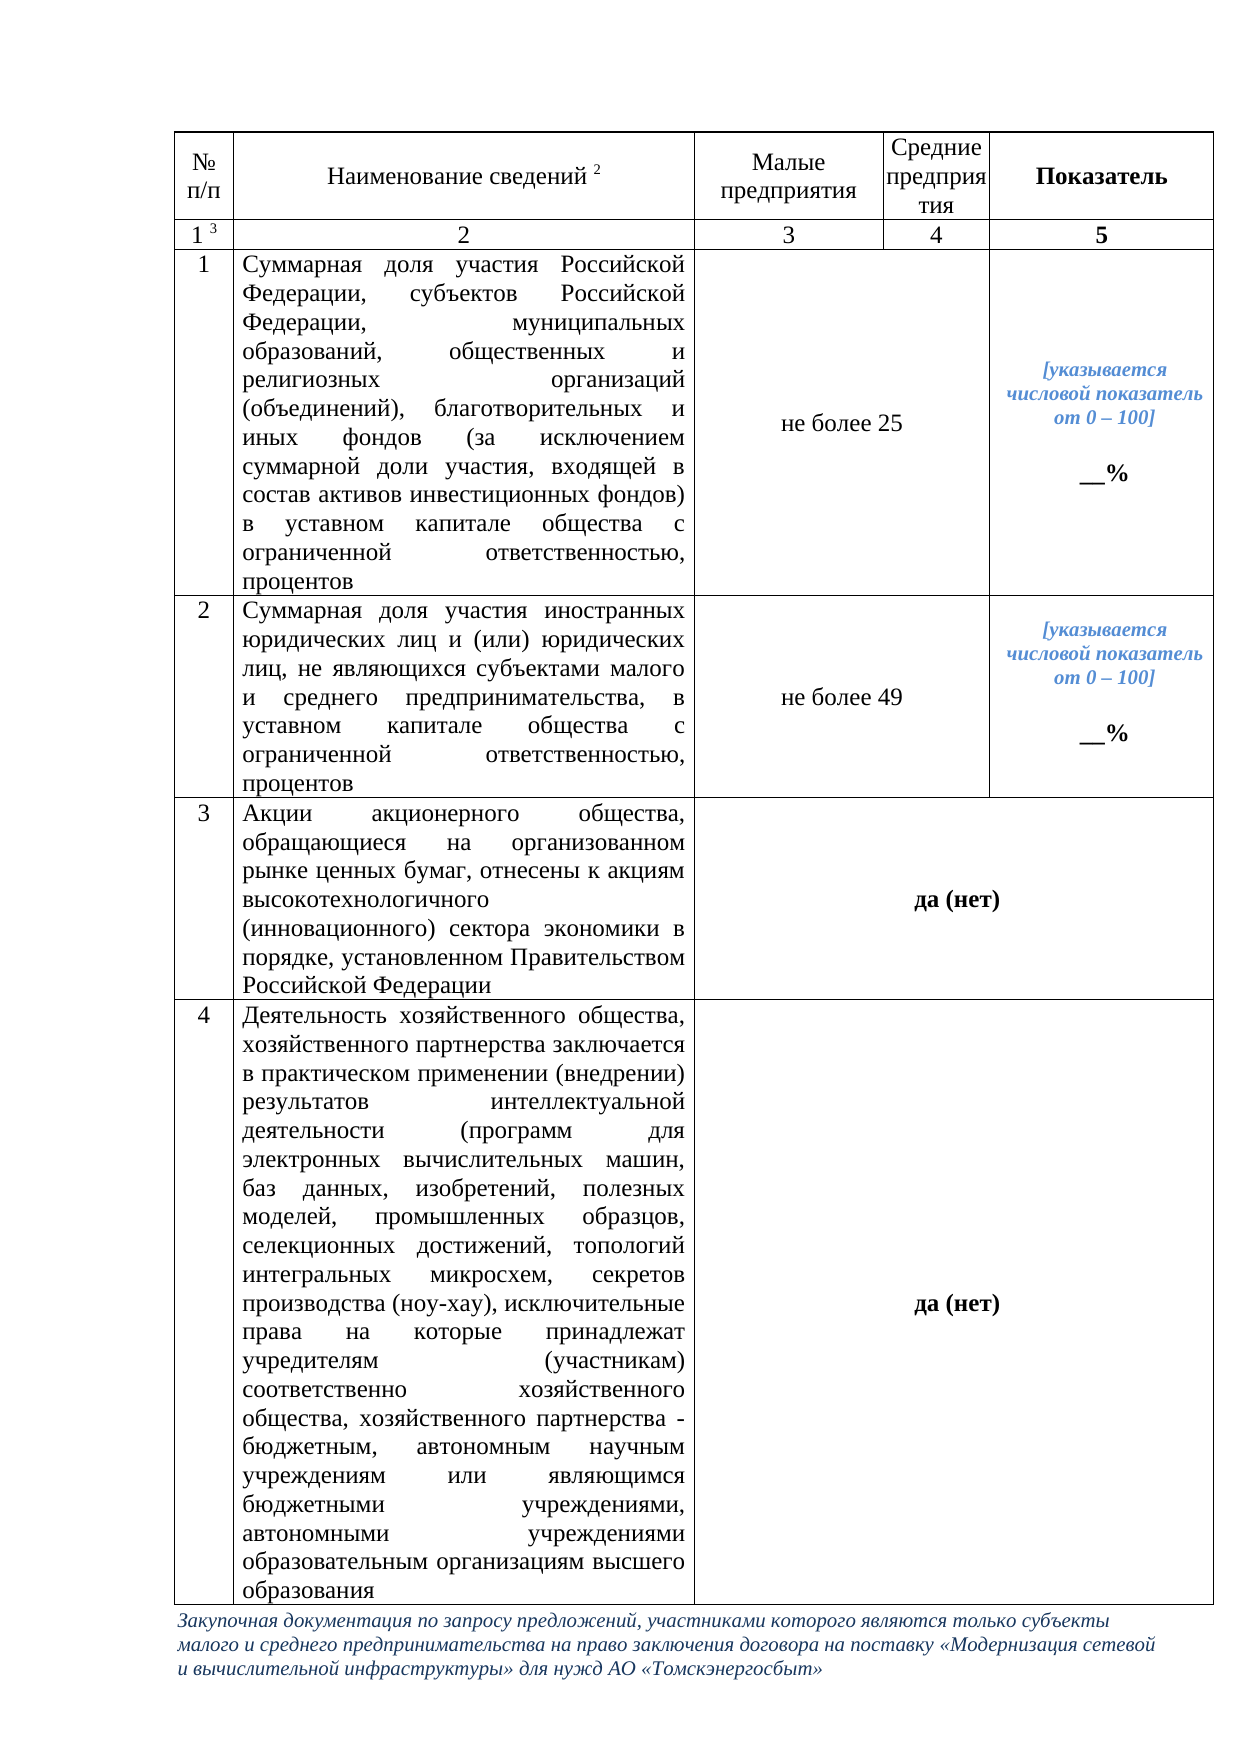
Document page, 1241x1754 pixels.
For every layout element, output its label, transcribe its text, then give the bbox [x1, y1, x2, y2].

table_cell 2 [234, 220, 694, 248]
table_cell 4 [884, 220, 989, 248]
table_cell Суммарная доля участия Российской Федерации, субъектов Российской Федерации, муниципальных образований, общественных и религиозных организаций (объединений), благотворительных и иных фондов (за исключением суммарной доли участия, входящей в состав активов инвестиционных фондов) в уставном капитале общества с ограниченной ответственностью, процентов [234, 250, 694, 594]
table_cell 3 [175, 798, 233, 999]
table_header Показатель [990, 133, 1213, 219]
table_cell не более 49 [695, 596, 989, 797]
table_cell [указывается числовой показатель от 0 – 100] __% [990, 250, 1213, 594]
table_cell 3 [695, 220, 883, 248]
table_cell [указывается числовой показатель от 0 – 100] __% [990, 596, 1213, 797]
table_header № п/п [175, 133, 233, 219]
table_cell Деятельность хозяйственного общества, хозяйственного партнерства заключается в практическом применении (внедрении) результатов интеллектуальной деятельности (программ для электронных вычислительных машин, баз данных, изобретений, полезных моделей, промышленных образцов, селекционных достижений, топологий интегральных микросхем, секретов производства (ноу-хау), исключительные права на которые принадлежат учредителям (участникам) соответственно хозяйственного общества, хозяйственного партнерства - бюджетным, автономным научным учреждениям или являющимся бюджетными учреждениями, автономными учреждениями образовательным организациям высшего образования [234, 1000, 694, 1604]
table_cell 1 [175, 250, 233, 594]
table_header Средние предприятия [884, 133, 989, 219]
table_cell 5 [990, 220, 1213, 248]
table_cell не более 25 [695, 250, 989, 594]
table_cell да (нет) [695, 798, 1213, 999]
table_cell 2 [175, 596, 233, 797]
table_cell 4 [175, 1000, 233, 1604]
table_cell Суммарная доля участия иностранных юридических лиц и (или) юридических лиц, не являющихся субъектами малого и среднего предпринимательства, в уставном капитале общества с ограниченной ответственностью, процентов [234, 596, 694, 797]
table_header Наименование сведений 2 [234, 133, 694, 219]
table_header Малые предприятия [695, 133, 883, 219]
table_cell 1 3 [175, 220, 233, 248]
table_cell Акции акционерного общества, обращающиеся на организованном рынке ценных бумаг, отнесены к акциям высокотехнологичного (инновационного) сектора экономики в порядке, установленном Правительством Российской Федерации [234, 798, 694, 999]
table_cell да (нет) [695, 1000, 1213, 1604]
